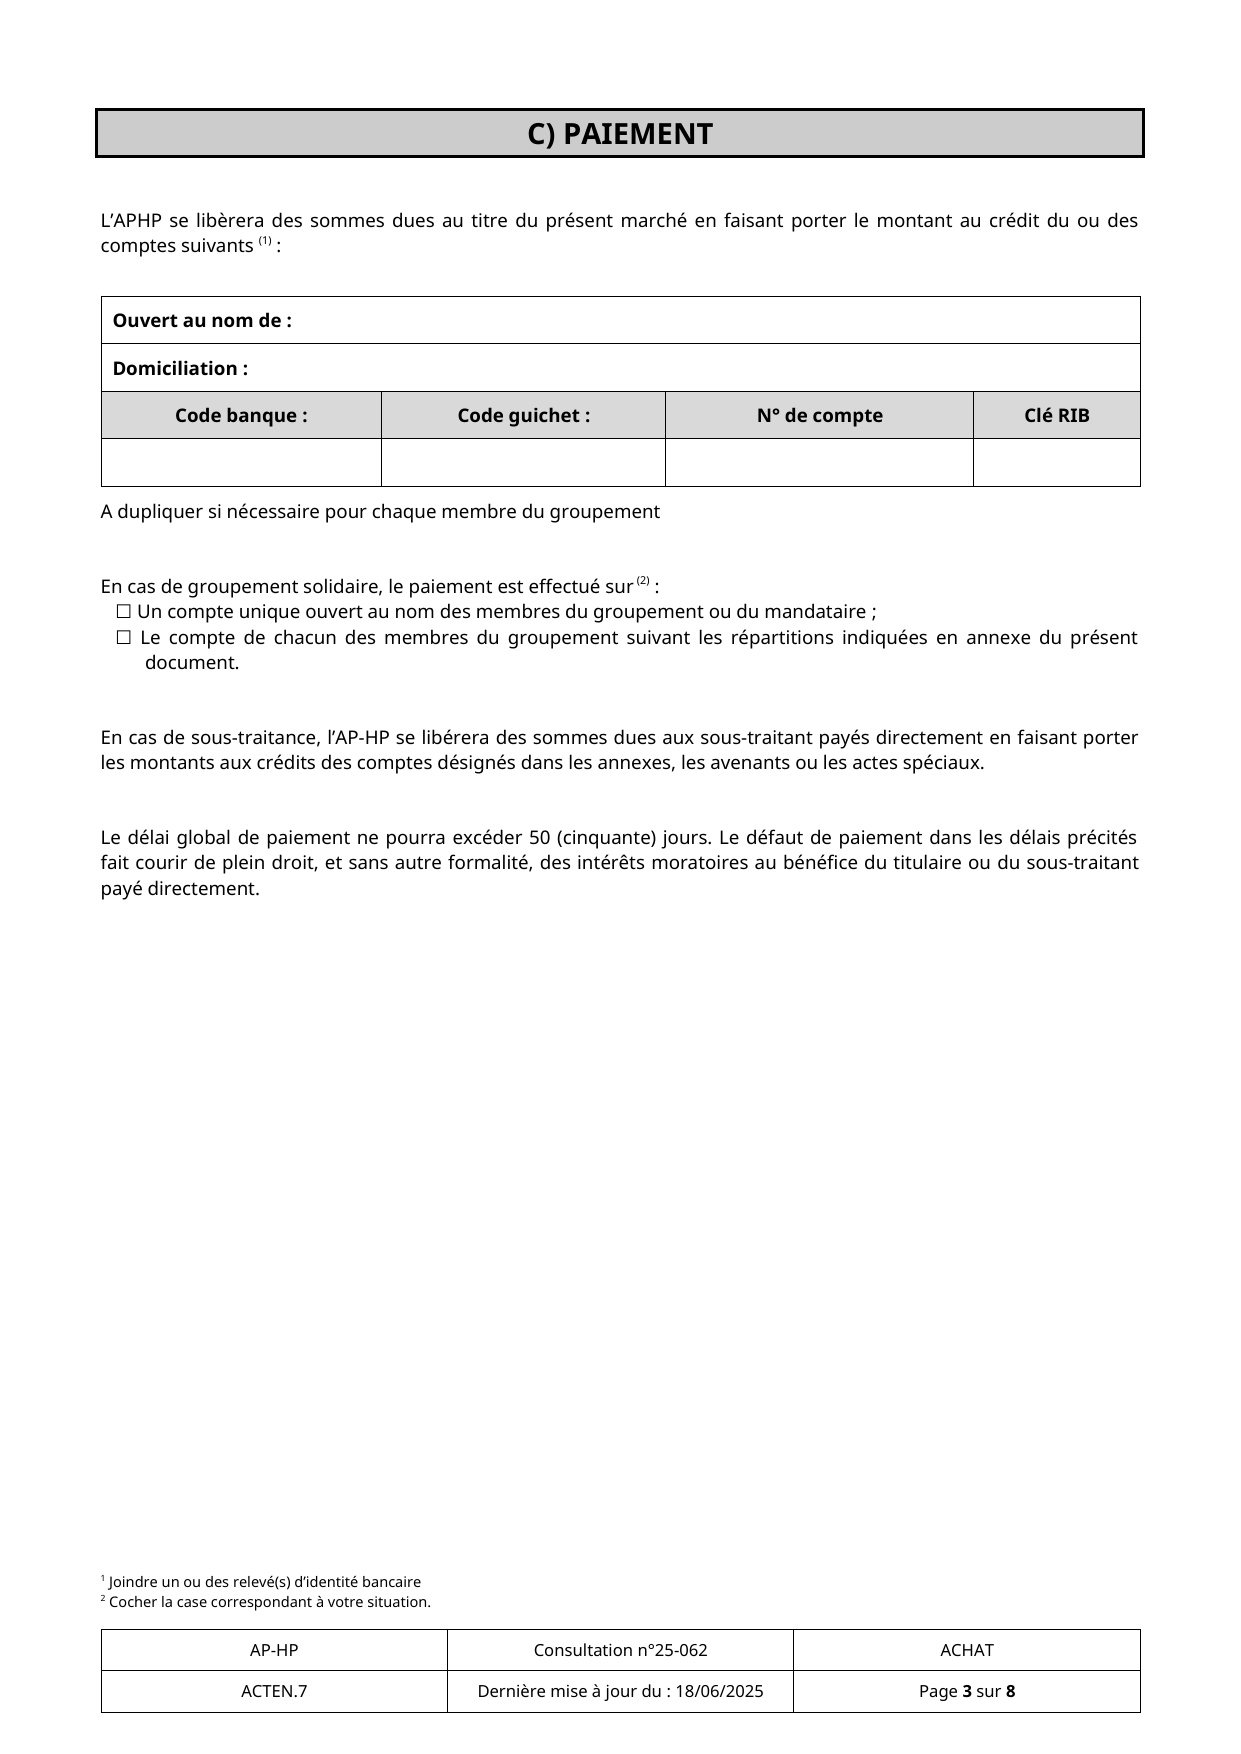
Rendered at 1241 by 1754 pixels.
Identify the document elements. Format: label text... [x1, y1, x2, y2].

text En cas de groupement solidaire, le paiement est effectué sur (2) : [100, 573, 1140, 598]
text ☐ Un compte unique ouvert au nom des membres du groupement ou du mandataire ; [115, 598, 1140, 624]
text Le délai global de paiement ne pourra excéder 50 (cinquante) jours. Le défaut de paiement dans les délais précités fait courir de plein droit, et sans autre formalité, des intérêts moratoires au bénéfice du titulaire ou du sous-traitant payé directement. [100, 824, 1140, 901]
table_cell Code banque : [102, 392, 381, 438]
table_cell [307, 344, 1140, 391]
table_cell [382, 439, 665, 486]
text ☐ Le compte de chacun des membres du groupement suivant les répartitions indiquées en annexe du présent document. [115, 624, 1140, 675]
table_cell [666, 439, 973, 486]
table_header Ouvert au nom de : [102, 297, 307, 343]
table_cell Domiciliation : [102, 344, 307, 391]
text L’APHP se libèrera des sommes dues au titre du présent marché en faisant porter le montant au crédit du ou des comptes suivants (1) : [100, 207, 1140, 258]
table_cell [102, 439, 381, 486]
table_cell Code guichet : [382, 392, 665, 438]
table_cell Clé RIB [974, 392, 1140, 438]
text 2 Cocher la case correspondant à votre situation. [100, 1592, 1140, 1612]
table_cell N° de compte [666, 392, 973, 438]
text En cas de sous-traitance, l’AP-HP se libérera des sommes dues aux sous-traitant payés directement en faisant porter les montants aux crédits des comptes désignés dans les annexes, les avenants ou les actes spéciaux. [100, 724, 1140, 775]
table_cell [974, 439, 1140, 486]
text paiement [98, 111, 1142, 155]
text A dupliquer si nécessaire pour chaque membre du groupement [100, 498, 1140, 524]
table_header [307, 297, 1140, 343]
text 1 Joindre un ou des relevé(s) d’identité bancaire [100, 1572, 1140, 1592]
